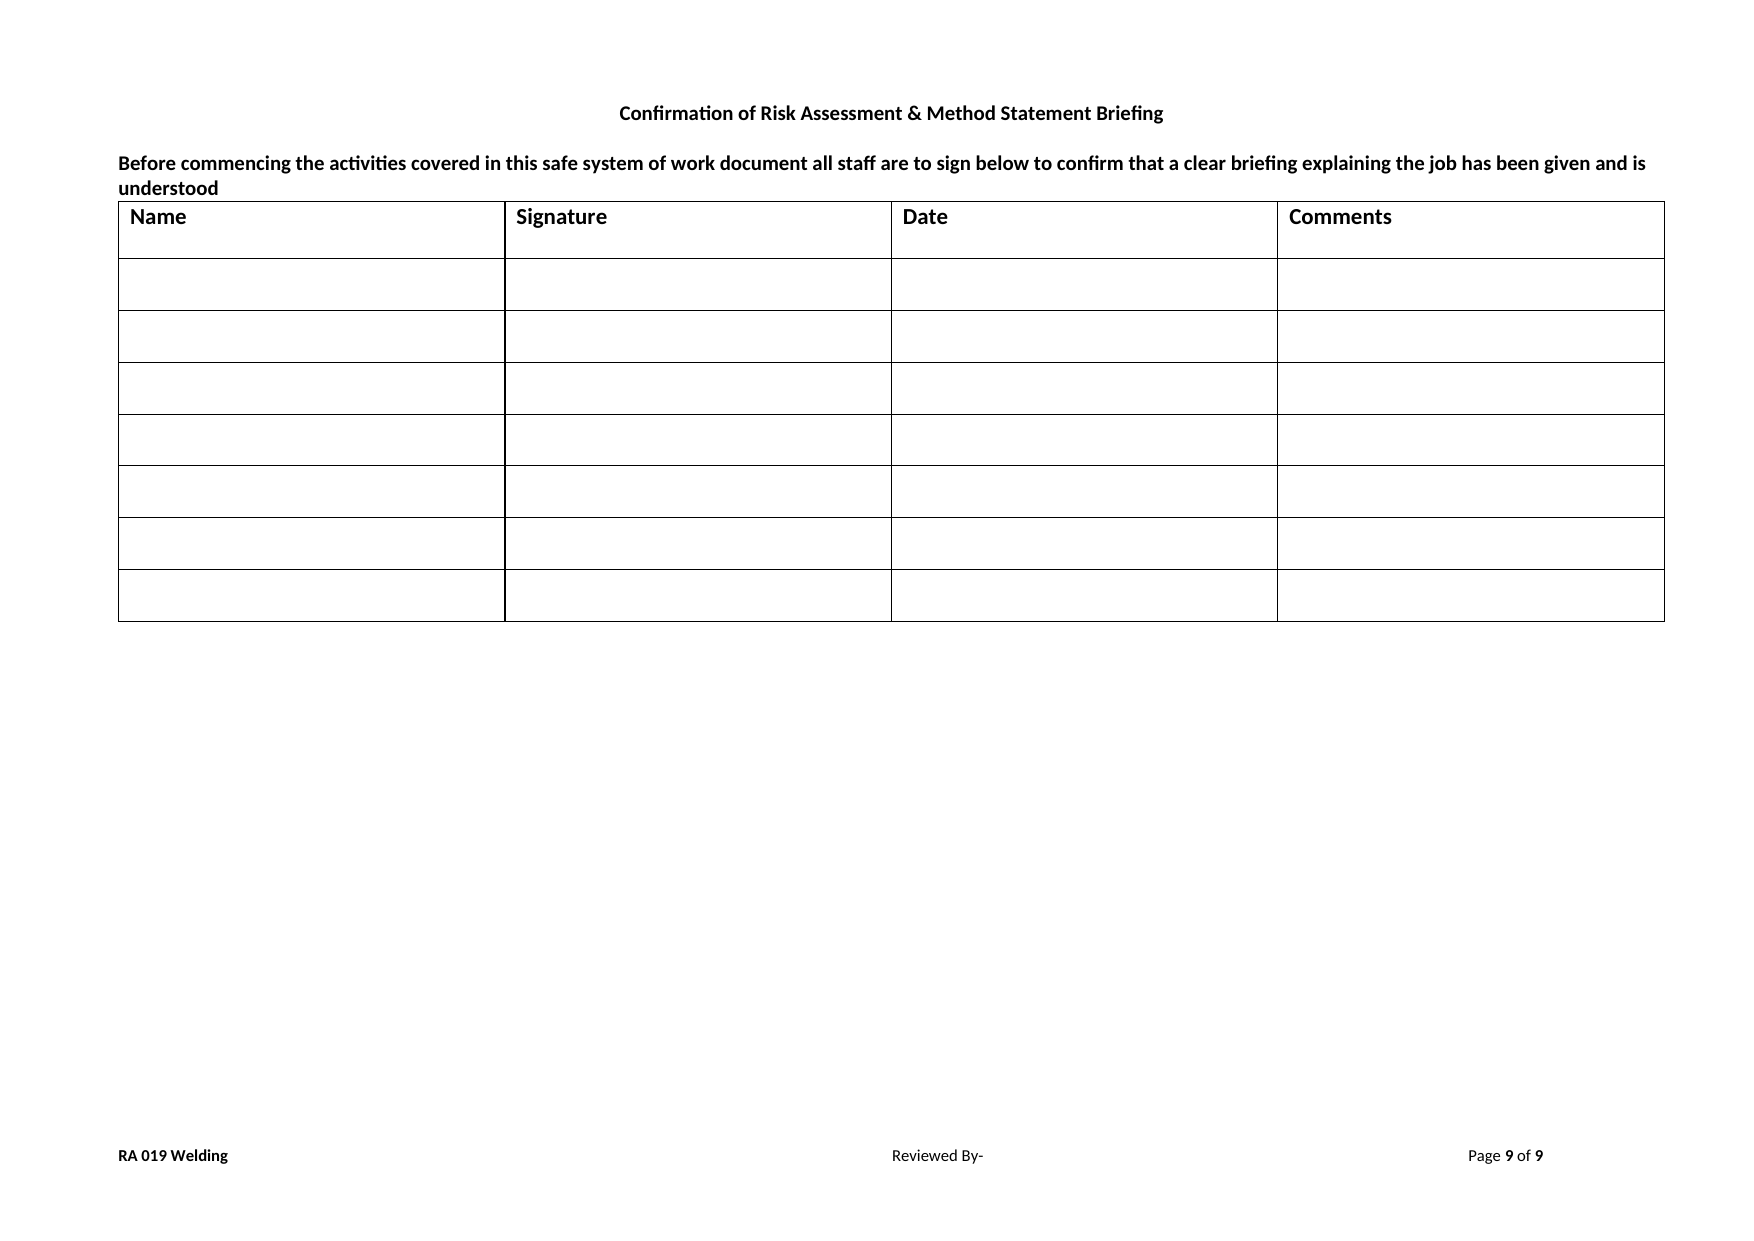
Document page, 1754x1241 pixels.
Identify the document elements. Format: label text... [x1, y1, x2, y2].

table_cell [892, 570, 1277, 621]
table_cell [1278, 311, 1664, 362]
table_cell [119, 259, 504, 310]
table_cell [119, 466, 504, 517]
table_cell [119, 518, 504, 569]
table_header Date [892, 202, 1277, 258]
table_cell [506, 259, 891, 310]
text Confirmation of Risk Assessment & Method Statement Briefing [118, 101, 1665, 126]
table_header Name [119, 202, 504, 258]
table_header Signature [506, 202, 891, 258]
table_cell [1278, 518, 1664, 569]
table_cell [1278, 259, 1664, 310]
table_cell [119, 570, 504, 621]
table_cell [119, 415, 504, 465]
table_cell [119, 363, 504, 413]
table_cell [119, 311, 504, 362]
table_cell [892, 311, 1277, 362]
table_cell [1278, 363, 1664, 413]
table_cell [892, 259, 1277, 310]
table_cell [1278, 466, 1664, 517]
table_cell [506, 363, 891, 413]
table_cell [506, 311, 891, 362]
table_cell [506, 570, 891, 621]
table_cell [892, 466, 1277, 517]
table_cell [1278, 415, 1664, 465]
table_cell [506, 466, 891, 517]
table_cell [1278, 570, 1664, 621]
table_cell [506, 518, 891, 569]
table_header Comments [1278, 202, 1664, 258]
text Before commencing the activities covered in this safe system of work document all staff are to sign below to confirm that a clear briefing explaining the job has been given and is understood [118, 150, 1665, 201]
table_cell [892, 363, 1277, 413]
table_cell [892, 518, 1277, 569]
table_cell [506, 415, 891, 465]
table_cell [892, 415, 1277, 465]
